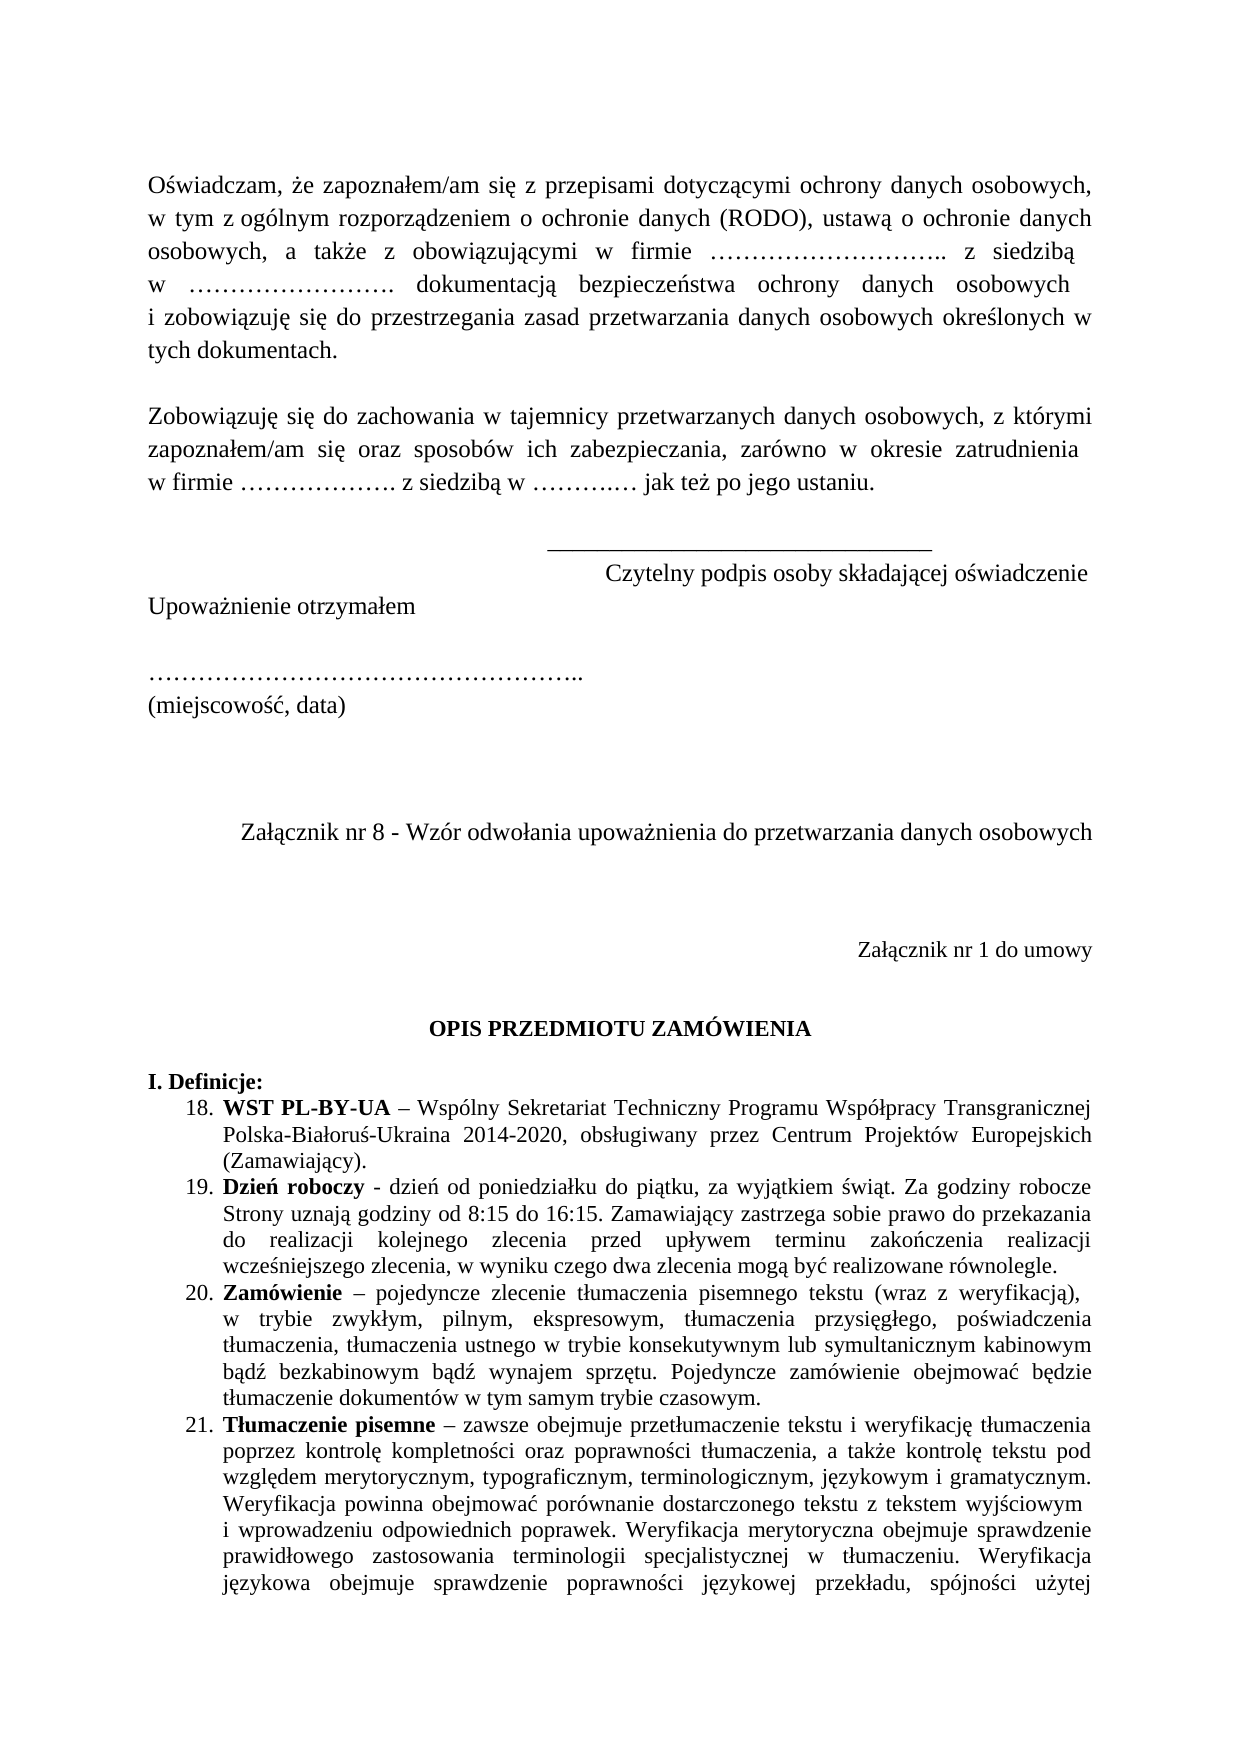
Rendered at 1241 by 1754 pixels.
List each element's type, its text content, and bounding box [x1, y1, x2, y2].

text Czytelny podpis osoby składającej oświadczenie [148, 558, 1093, 587]
text Upoważnienie otrzymałem [148, 591, 1093, 620]
list Dzień roboczy - dzień od poniedziałku do piątku, za wyjątkiem świąt. Za godziny robocze Strony uznają godziny od 8:15 do 16:15. Zamawiający zastrzega sobie prawo do przekazania do realizacji kolejnego zlecenia przed upływem terminu zakończenia realizacji wcześniejszego zlecenia, w wyniku czego dwa zlecenia mogą być realizowane równolegle. [185, 1173, 1093, 1279]
text …………………………………………….. [148, 657, 1093, 686]
text I. Definicje: [148, 1068, 1093, 1094]
text OPIS PRZEDMIOTU ZAMÓWIENIA [148, 1015, 1093, 1042]
text (miejscowość, data) [148, 690, 1093, 719]
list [185, 1411, 1093, 1595]
list Zamówienie – pojedyncze zlecenie tłumaczenia pisemnego tekstu (wraz z weryfikacją), w trybie zwykłym, pilnym, ekspresowym, tłumaczenia przysięgłego, poświadczenia tłumaczenia, tłumaczenia ustnego w trybie konsekutywnym lub symultanicznym kabinowym bądź bezkabinowym bądź wynajem sprzętu. Pojedyncze zamówienie obejmować będzie tłumaczenie dokumentów w tym samym trybie czasowym. [185, 1279, 1093, 1411]
text _______________________________ [148, 525, 1093, 554]
text Załącznik nr 8 - Wzór odwołania upoważnienia do przetwarzania danych osobowych [148, 817, 1093, 846]
list WST PL-BY-UA – Wspólny Sekretariat Techniczny Programu Współpracy Transgranicznej Polska-Białoruś-Ukraina 2014-2020, obsługiwany przez Centrum Projektów Europejskich (Zamawiający). [185, 1094, 1093, 1173]
text Zobowiązuję się do zachowania w tajemnicy przetwarzanych danych osobowych, z którymi zapoznałem/am się oraz sposobów ich zabezpieczania, zarówno w okresie zatrudnienia w firmie ………………. z siedzibą w ……….… jak też po jego ustaniu. [148, 401, 1093, 496]
text Oświadczam, że zapoznałem/am się z przepisami dotyczącymi ochrony danych osobowych, w tym z ogólnym rozporządzeniem o ochronie danych (RODO), ustawą o ochronie danych osobowych, a także z obowiązującymi w firmie ……………………….. z siedzibą w ……………………. dokumentacją bezpieczeństwa ochrony danych osobowych i zobowiązuję się do przestrzegania zasad przetwarzania danych osobowych określonych w tych dokumentach. [148, 170, 1093, 364]
text Załącznik nr 1 do umowy [148, 936, 1093, 963]
